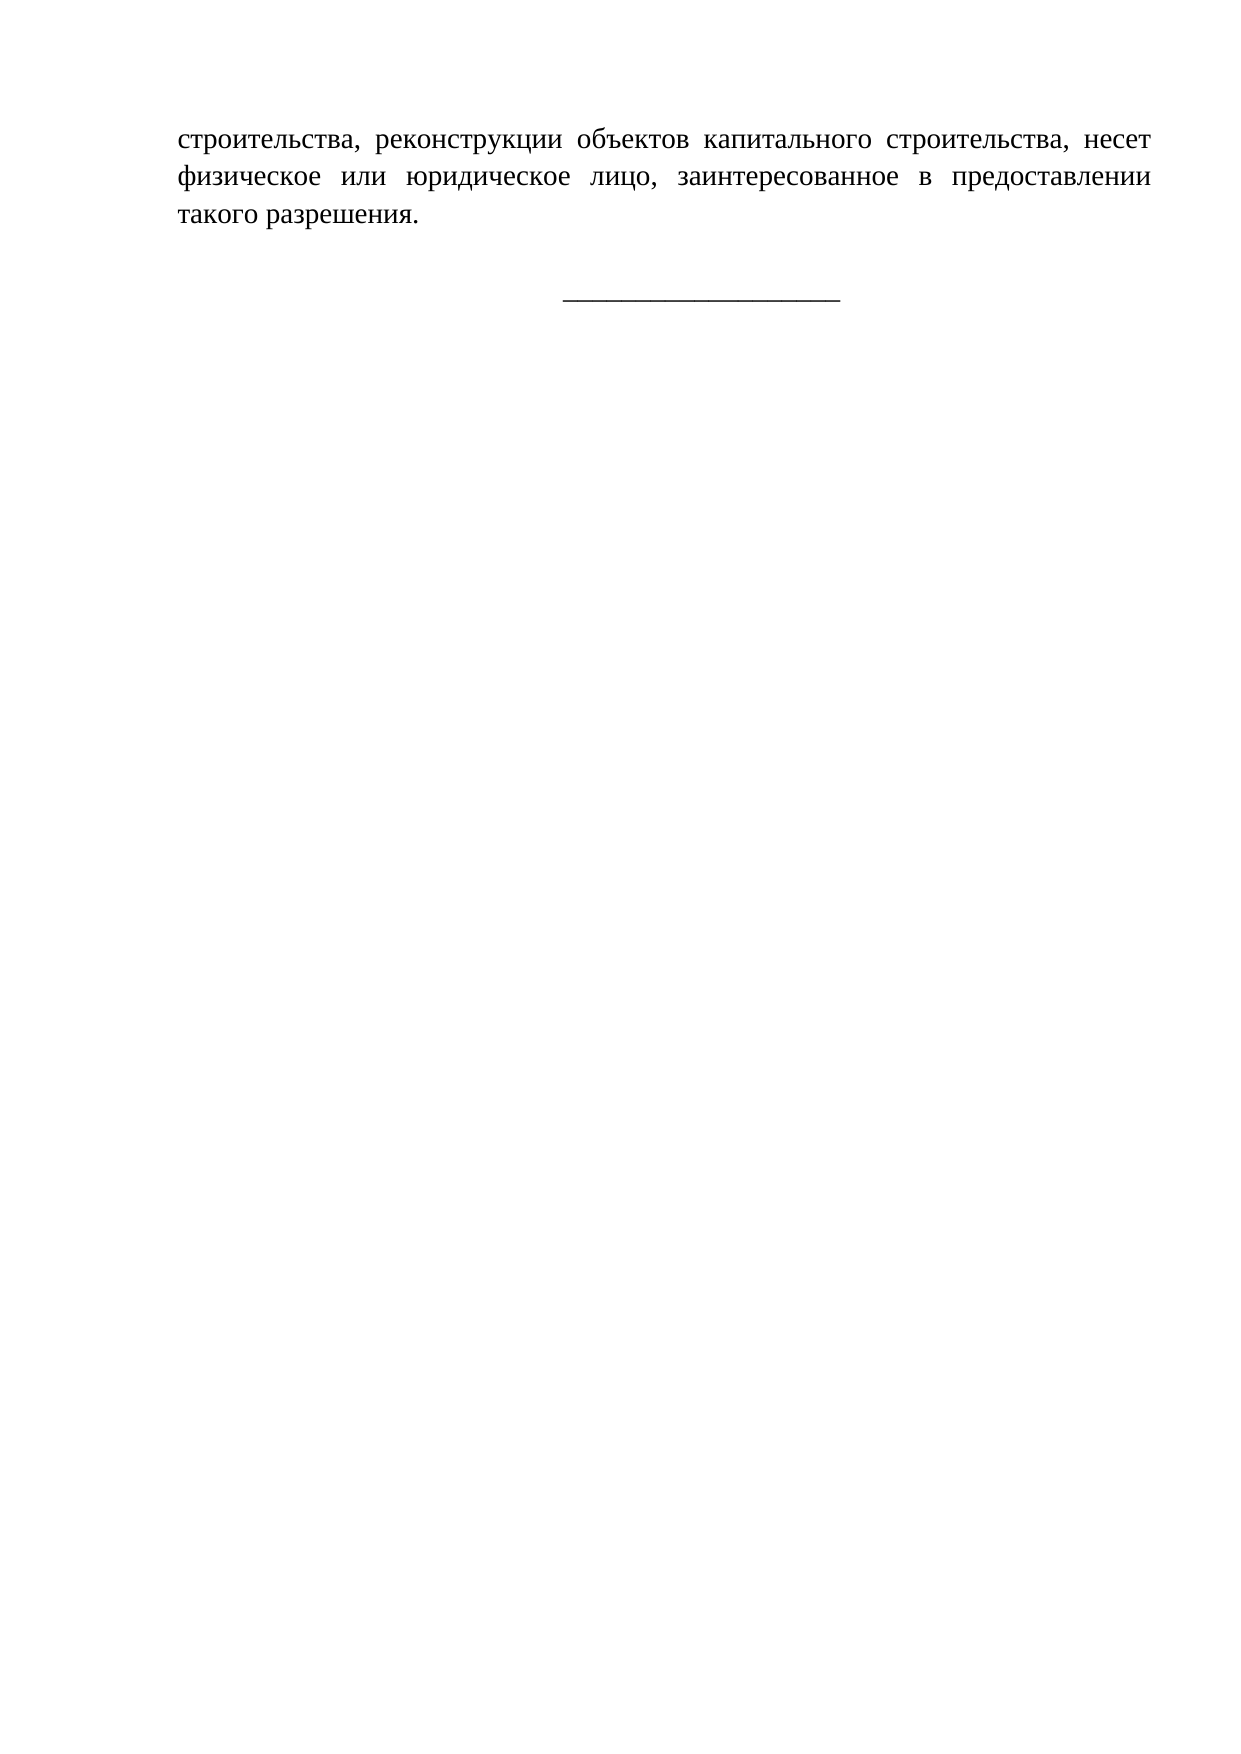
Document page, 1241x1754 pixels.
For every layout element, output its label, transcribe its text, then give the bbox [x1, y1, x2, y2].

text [177, 118, 1152, 231]
text ___________________ [177, 268, 1152, 306]
